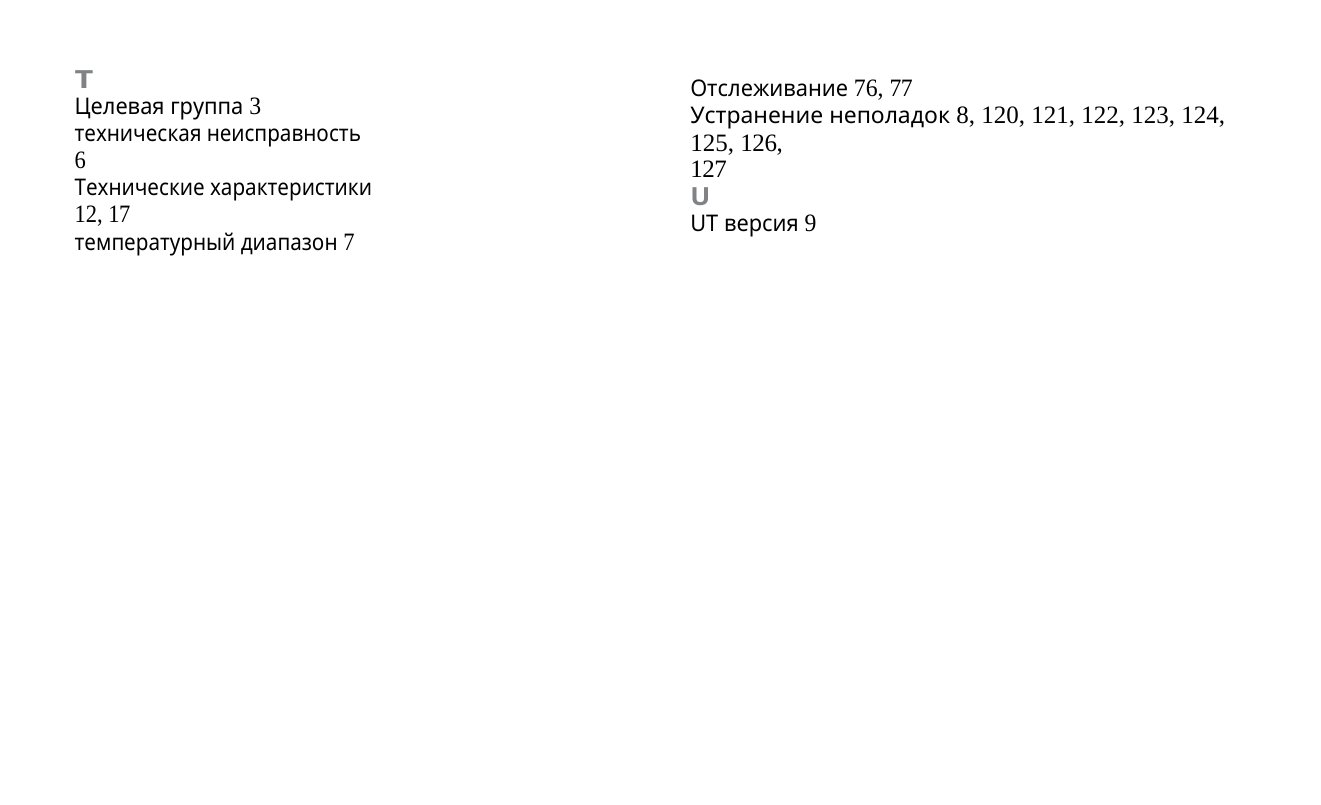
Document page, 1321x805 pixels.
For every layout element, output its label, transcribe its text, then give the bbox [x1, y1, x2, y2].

text Целевая группа 3 [74, 94, 373, 119]
text температурный диапазон 7 [74, 228, 373, 256]
text Технические характеристики 12, 17 [74, 174, 373, 228]
text Устранение неполадок 8, 120, 121, 122, 123, 124, 125, 126, [690, 102, 1258, 156]
text T [74, 66, 373, 94]
text UT версия 9 [690, 210, 1258, 236]
text 127 [690, 156, 1258, 183]
text Отслеживание 76, 77 [690, 74, 1258, 102]
text техническая неисправность 6 [74, 119, 373, 174]
text U [690, 183, 1258, 210]
